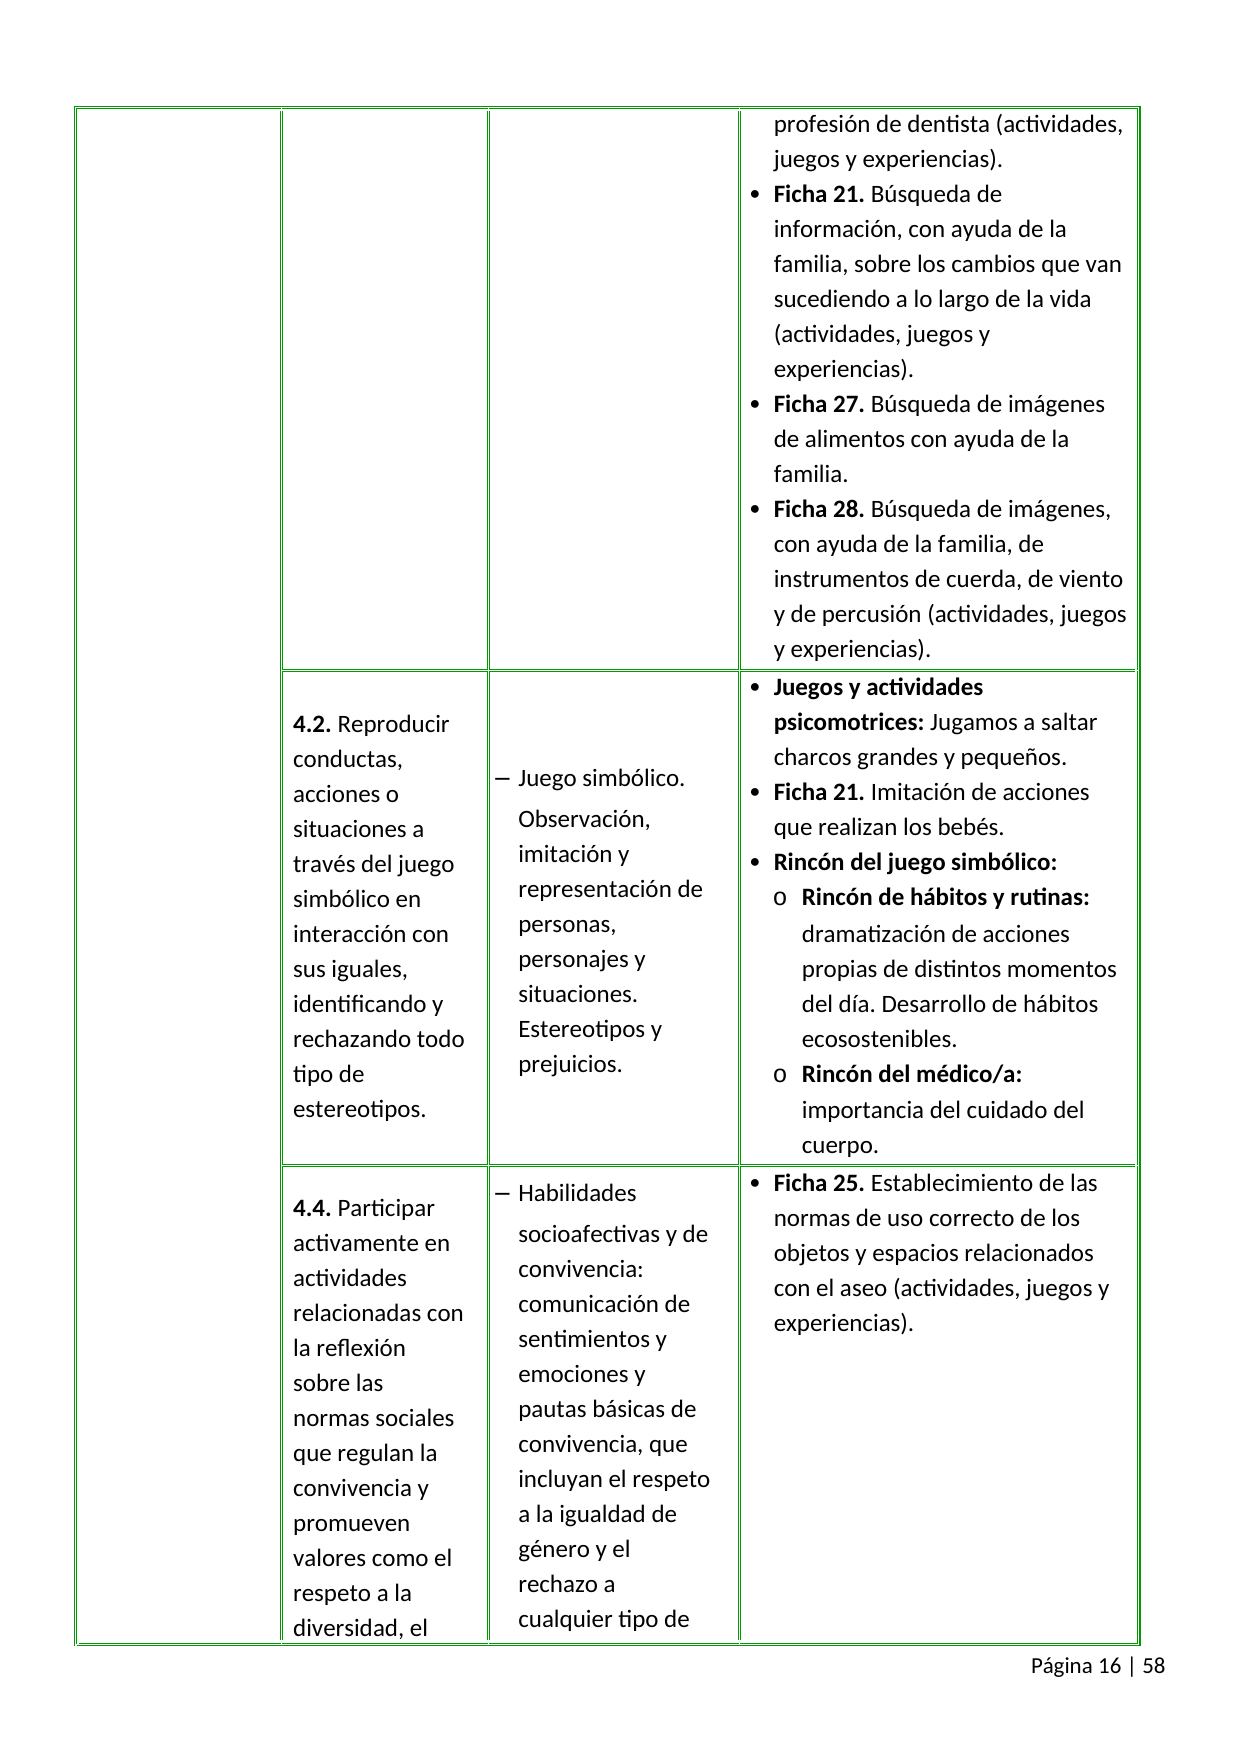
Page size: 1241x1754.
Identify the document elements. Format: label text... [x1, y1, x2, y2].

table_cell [739, 1164, 1139, 1642]
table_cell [282, 109, 488, 668]
table_cell Juego simbólico. Observación, imitación y representación de personas, personajes y situaciones. Estereotipos y prejuicios. [490, 672, 738, 1164]
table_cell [282, 1167, 488, 1642]
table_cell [488, 109, 739, 668]
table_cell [488, 1167, 739, 1642]
table_cell Juegos y actividades psicomotrices: Jugamos a saltar charcos grandes y pequeños. Ficha 21. Imitación de acciones que realizan los bebés. Rincón del juego simbólico: Rincón de hábitos y rutinas: dramatización de acciones propias de distintos momentos del día. Desarrollo de hábitos ecosostenibles. Rincón del médico/a: importancia del cuidado del cuerpo. [741, 669, 1137, 1164]
table_cell 4.2. Reproducir conductas, acciones o situaciones a través del juego simbólico en interacción con sus iguales, identificando y rechazando todo tipo de estereotipos. [283, 672, 487, 1164]
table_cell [739, 109, 1137, 668]
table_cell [77, 107, 282, 1642]
